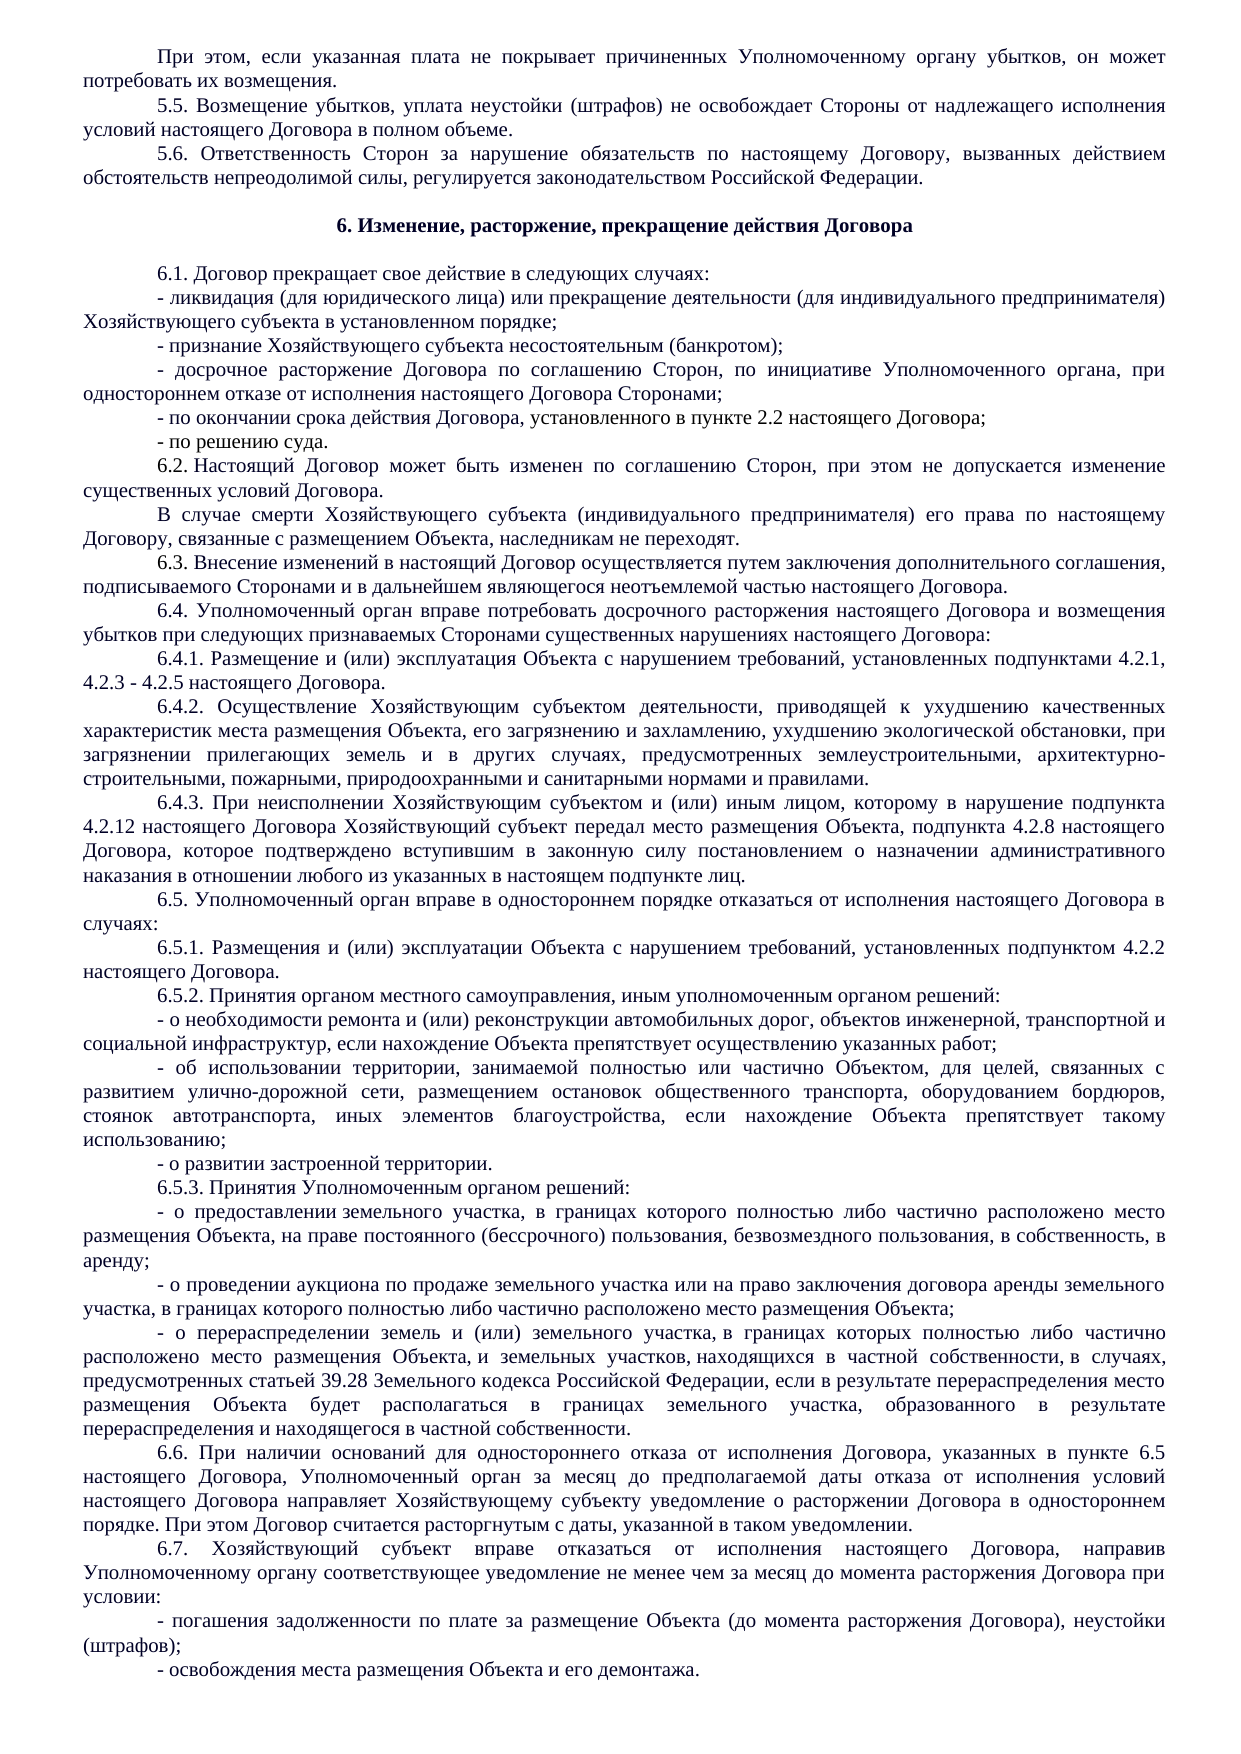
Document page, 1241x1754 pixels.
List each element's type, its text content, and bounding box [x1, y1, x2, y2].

text - о необходимости ремонта и (или) реконструкции автомобильных дорог, объектов инженерной, транспортной и социальной инфраструктур, если нахождение Объекта препятствует осуществлению указанных работ; [83, 1007, 1167, 1055]
text - о предоставлении земельного участка, в границах которого полностью либо частично расположено место размещения Объекта, на праве постоянного (бессрочного) пользования, безвозмездного пользования, в собственность, в аренду; [83, 1199, 1167, 1272]
text - по окончании срока действия Договора, установленного в пункте 2.2 настоящего Договора; [83, 405, 1167, 429]
text - освобождения места размещения Объекта и его демонтажа. [83, 1657, 1167, 1681]
text 6. Изменение, расторжение, прекращение действия Договора [83, 213, 1167, 237]
text 6.4.1. Размещение и (или) эксплуатация Объекта с нарушением требований, установленных подпунктами 4.2.1, 4.2.3 - 4.2.5 настоящего Договора. [83, 646, 1167, 694]
text 6.7. Хозяйствующий субъект вправе отказаться от исполнения настоящего Договора, направив Уполномоченному органу соответствующее уведомление не менее чем за месяц до момента расторжения Договора при условии: [83, 1536, 1167, 1608]
text 6.6. При наличии оснований для одностороннего отказа от исполнения Договора, указанных в пункте 6.5 настоящего Договора, Уполномоченный орган за месяц до предполагаемой даты отказа от исполнения условий настоящего Договора направляет Хозяйствующему субъекту уведомление о расторжении Договора в одностороннем порядке. При этом Договор считается расторгнутым с даты, указанной в таком уведомлении. [83, 1440, 1167, 1536]
text - досрочное расторжение Договора по соглашению Сторон, по инициативе Уполномоченного органа, при одностороннем отказе от исполнения настоящего Договора Сторонами; [83, 357, 1167, 405]
text 6.4.3. При неисполнении Хозяйствующим субъектом и (или) иным лицом, которому в нарушение подпункта 4.2.12 настоящего Договора Хозяйствующий субъект передал место размещения Объекта, подпункта 4.2.8 настоящего Договора, которое подтверждено вступившим в законную силу постановлением о назначении административного наказания в отношении любого из указанных в настоящем подпункте лиц. [83, 790, 1167, 887]
text 6.5. Уполномоченный орган вправе в одностороннем порядке отказаться от исполнения настоящего Договора в случаях: [83, 887, 1167, 935]
text 5.6. Ответственность Сторон за нарушение обязательств по настоящему Договору, вызванных действием обстоятельств непреодолимой силы, регулируется законодательством Российской Федерации. [83, 141, 1167, 189]
text - ликвидация (для юридического лица) или прекращение деятельности (для индивидуального предпринимателя) Хозяйствующего субъекта в установленном порядке; [83, 285, 1167, 333]
text 5.5. Возмещение убытков, уплата неустойки (штрафов) не освобождает Стороны от надлежащего исполнения условий настоящего Договора в полном объеме. [83, 92, 1167, 141]
text В случае смерти Хозяйствующего субъекта (индивидуального предпринимателя) его права по настоящему Договору, связанные с размещением Объекта, наследникам не переходят. [83, 502, 1167, 550]
text 6.1. Договор прекращает свое действие в следующих случаях: [83, 261, 1167, 285]
text - о перераспределении земель и (или) земельного участка, в границах которых полностью либо частично расположено место размещения Объекта, и земельных участков, находящихся в частной собственности, в случаях, предусмотренных статьей 39.28 Земельного кодекса Российской Федерации, если в результате перераспределения место размещения Объекта будет располагаться в границах земельного участка, образованного в результате перераспределения и находящегося в частной собственности. [83, 1320, 1167, 1440]
text - об использовании территории, занимаемой полностью или частично Объектом, для целей, связанных с развитием улично-дорожной сети, размещением остановок общественного транспорта, оборудованием бордюров, стоянок автотранспорта, иных элементов благоустройства, если нахождение Объекта препятствует такому использованию; [83, 1055, 1167, 1151]
text - погашения задолженности по плате за размещение Объекта (до момента расторжения Договора), неустойки (штрафов); [83, 1608, 1167, 1657]
text 6.4.2. Осуществление Хозяйствующим субъектом деятельности, приводящей к ухудшению качественных характеристик места размещения Объекта, его загрязнению и захламлению, ухудшению экологической обстановки, при загрязнении прилегающих земель и в других случаях, предусмотренных землеустроительными, архитектурно-строительными, пожарными, природоохранными и санитарными нормами и правилами. [83, 694, 1167, 790]
text - о развитии застроенной территории. [83, 1151, 1167, 1175]
text 6.5.3. Принятия Уполномоченным органом решений: [83, 1175, 1167, 1199]
text При этом, если указанная плата не покрывает причиненных Уполномоченному органу убытков, он может потребовать их возмещения. [83, 44, 1167, 92]
text 6.2. Настоящий Договор может быть изменен по соглашению Сторон, при этом не допускается изменение существенных условий Договора. [83, 453, 1167, 502]
text - по решению суда. [83, 429, 1167, 453]
text 6.3. Внесение изменений в настоящий Договор осуществляется путем заключения дополнительного соглашения, подписываемого Сторонами и в дальнейшем являющегося неотъемлемой частью настоящего Договора. [83, 550, 1167, 598]
text - признание Хозяйствующего субъекта несостоятельным (банкротом); [83, 333, 1167, 357]
text - о проведении аукциона по продаже земельного участка или на право заключения договора аренды земельного участка, в границах которого полностью либо частично расположено место размещения Объекта; [83, 1272, 1167, 1320]
text 6.5.2. Принятия органом местного самоуправления, иным уполномоченным органом решений: [83, 983, 1167, 1007]
text 6.5.1. Размещения и (или) эксплуатации Объекта с нарушением требований, установленных подпунктом 4.2.2 настоящего Договора. [83, 935, 1167, 983]
text 6.4. Уполномоченный орган вправе потребовать досрочного расторжения настоящего Договора и возмещения убытков при следующих признаваемых Сторонами существенных нарушениях настоящего Договора: [83, 598, 1167, 646]
